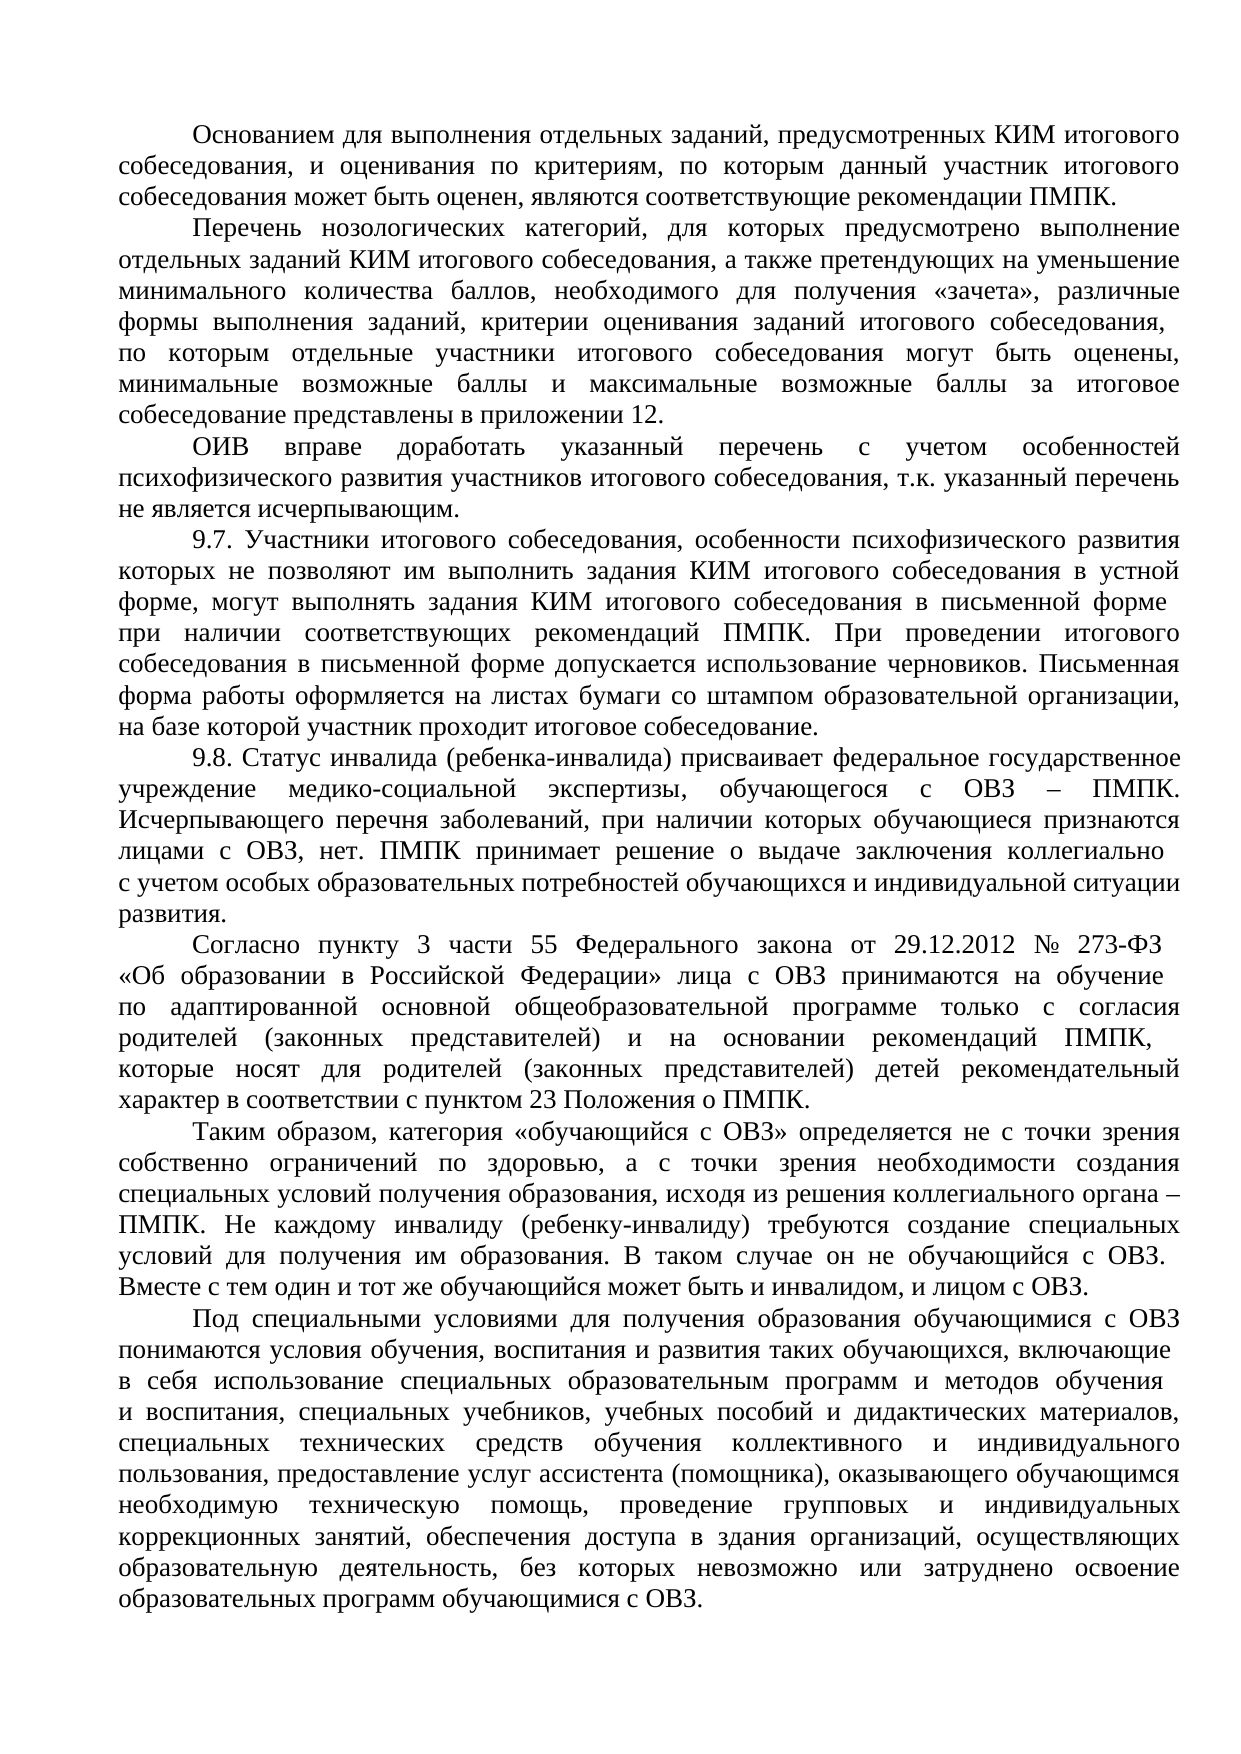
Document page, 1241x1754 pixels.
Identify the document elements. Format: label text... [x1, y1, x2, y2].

text Перечень нозологических категорий, для которых предусмотрено выполнение отдельных заданий КИМ итогового собеседования, а также претендующих на уменьшение минимального количества баллов, необходимого для получения «зачета», различные формы выполнения заданий, критерии оценивания заданий итогового собеседования, по которым отдельные участники итогового собеседования могут быть оценены, минимальные возможные баллы и максимальные возможные баллы за итоговое собеседование представлены в приложении 12. [118, 212, 1181, 429]
list Под специальными условиями для получения образования обучающимися с ОВЗ понимаются условия обучения, воспитания и развития таких обучающихся, включающие в себя использование специальных образовательным программ и методов обучения и воспитания, специальных учебников, учебных пособий и дидактических материалов, специальных технических средств обучения коллективного и индивидуального пользования, предоставление услуг ассистента (помощника), оказывающего обучающимся необходимую техническую помощь, проведение групповых и индивидуальных коррекционных занятий, обеспечения доступа в здания организаций, осуществляющих образовательную деятельность, без которых невозможно или затруднено освоение образовательных программ обучающимися с ОВЗ. [118, 1302, 1181, 1613]
text Согласно пункту 3 части 55 Федерального закона от 29.12.2012 № 273-ФЗ «Об образовании в Российской Федерации» лица с ОВЗ принимаются на обучение по адаптированной основной общеобразовательной программе только с согласия родителей (законных представителей) и на основании рекомендаций ПМПК, которые носят для родителей (законных представителей) детей рекомендательный характер в соответствии с пунктом 23 Положения о ПМПК. [118, 928, 1181, 1115]
text 9.7. Участники итогового собеседования, особенности психофизического развития которых не позволяют им выполнить задания КИМ итогового собеседования в устной форме, могут выполнять задания КИМ итогового собеседования в письменной форме при наличии соответствующих рекомендаций ПМПК. При проведении итогового собеседования в письменной форме допускается использование черновиков. Письменная форма работы оформляется на листах бумаги со штампом образовательной организации, на базе которой участник проходит итоговое собеседование. [118, 523, 1181, 741]
text Основанием для выполнения отдельных заданий, предусмотренных КИМ итогового собеседования, и оценивания по критериям, по которым данный участник итогового собеседования может быть оценен, являются соответствующие рекомендации ПМПК. [118, 118, 1181, 212]
list 9.8. Статус инвалида (ребенка-инвалида) присваивает федеральное государственное учреждение медико-социальной экспертизы, обучающегося с ОВЗ – ПМПК. Исчерпывающего перечня заболеваний, при наличии которых обучающиеся признаются лицами с ОВЗ, нет. ПМПК принимает решение о выдаче заключения коллегиально с учетом особых образовательных потребностей обучающихся и индивидуальной ситуации развития. [118, 741, 1181, 928]
text ОИВ вправе доработать указанный перечень с учетом особенностей психофизического развития участников итогового собеседования, т.к. указанный перечень не является исчерпывающим. [118, 429, 1181, 523]
list Таким образом, категория «обучающийся с ОВЗ» определяется не с точки зрения собственно ограничений по здоровью, а с точки зрения необходимости создания специальных условий получения образования, исходя из решения коллегиального органа – ПМПК. Не каждому инвалиду (ребенку-инвалиду) требуются создание специальных условий для получения им образования. В таком случае он не обучающийся с ОВЗ. Вместе с тем один и тот же обучающийся может быть и инвалидом, и лицом с ОВЗ. [118, 1115, 1181, 1302]
